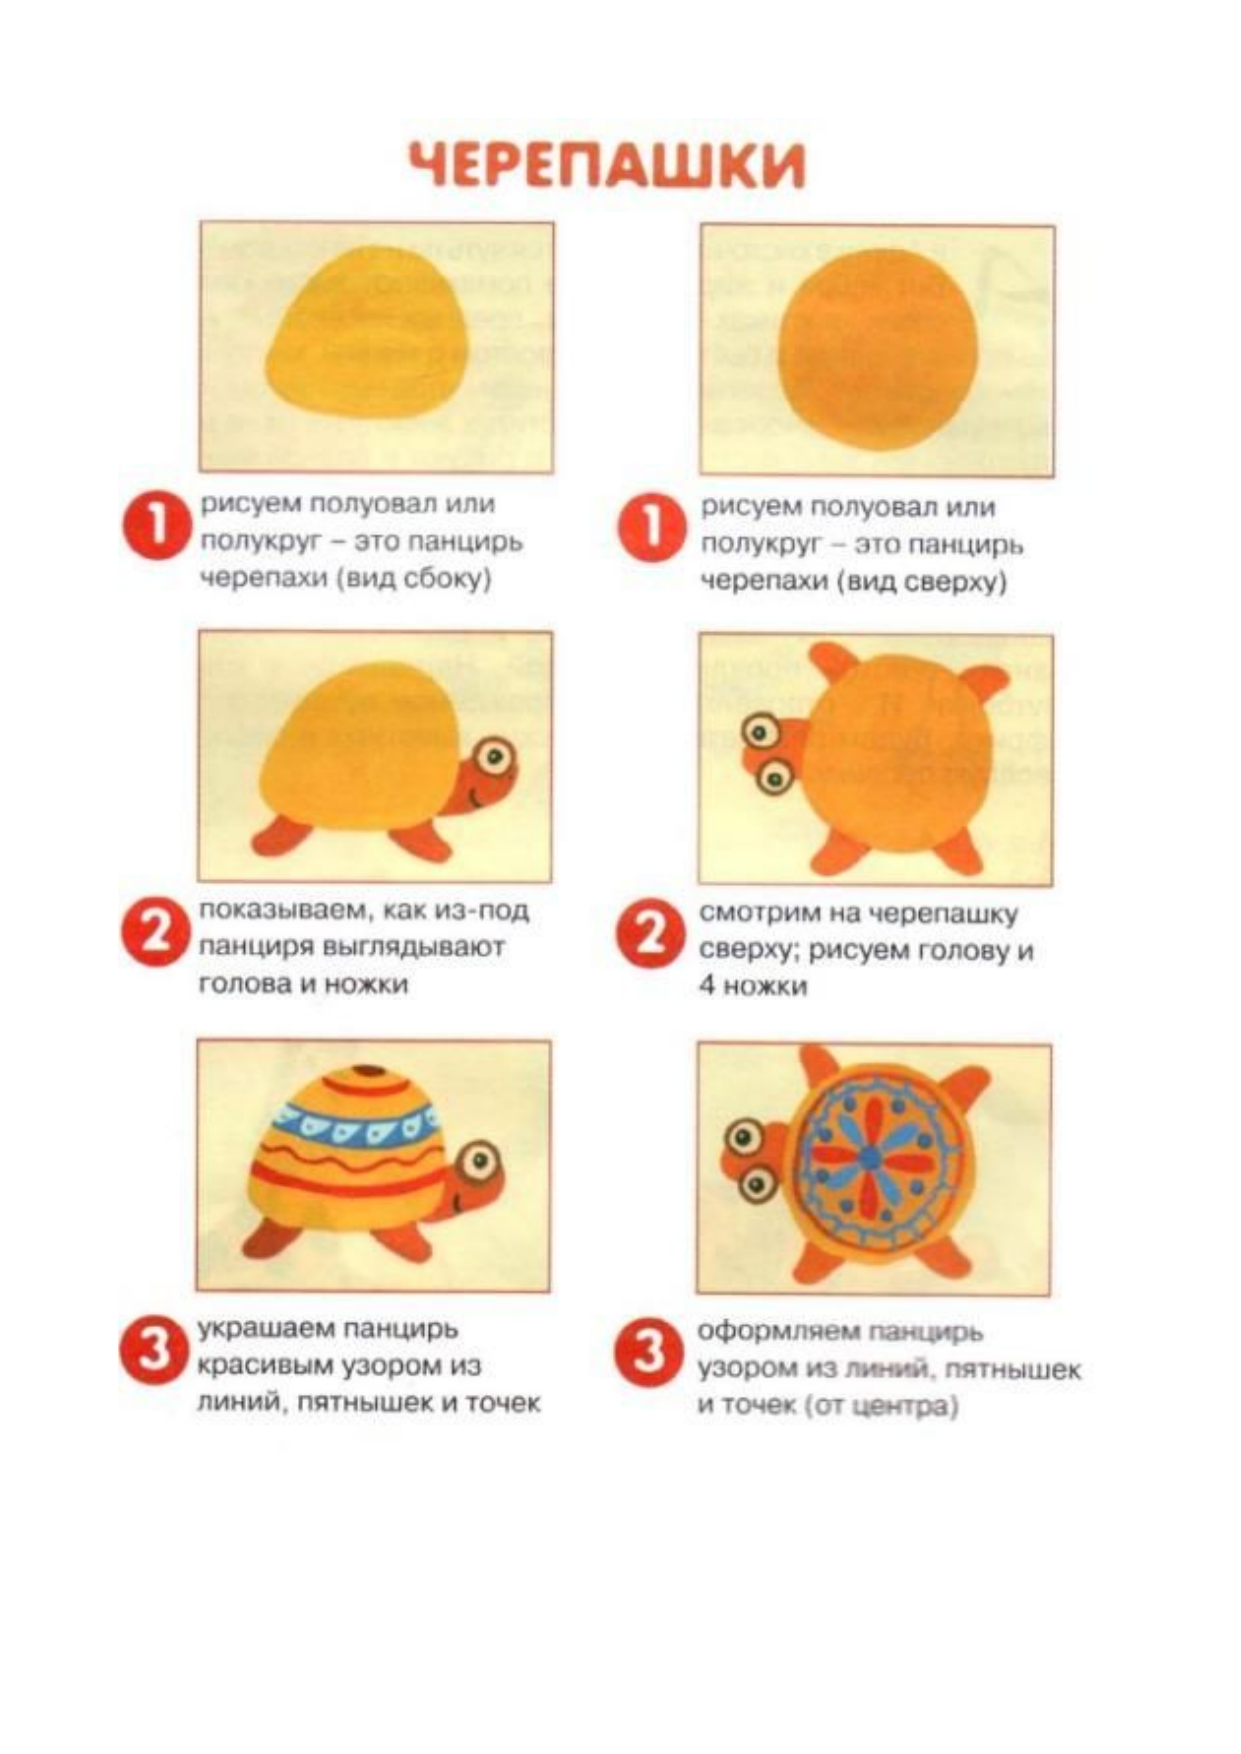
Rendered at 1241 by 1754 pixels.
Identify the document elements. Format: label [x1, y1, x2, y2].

picture [118, 118, 1102, 1453]
